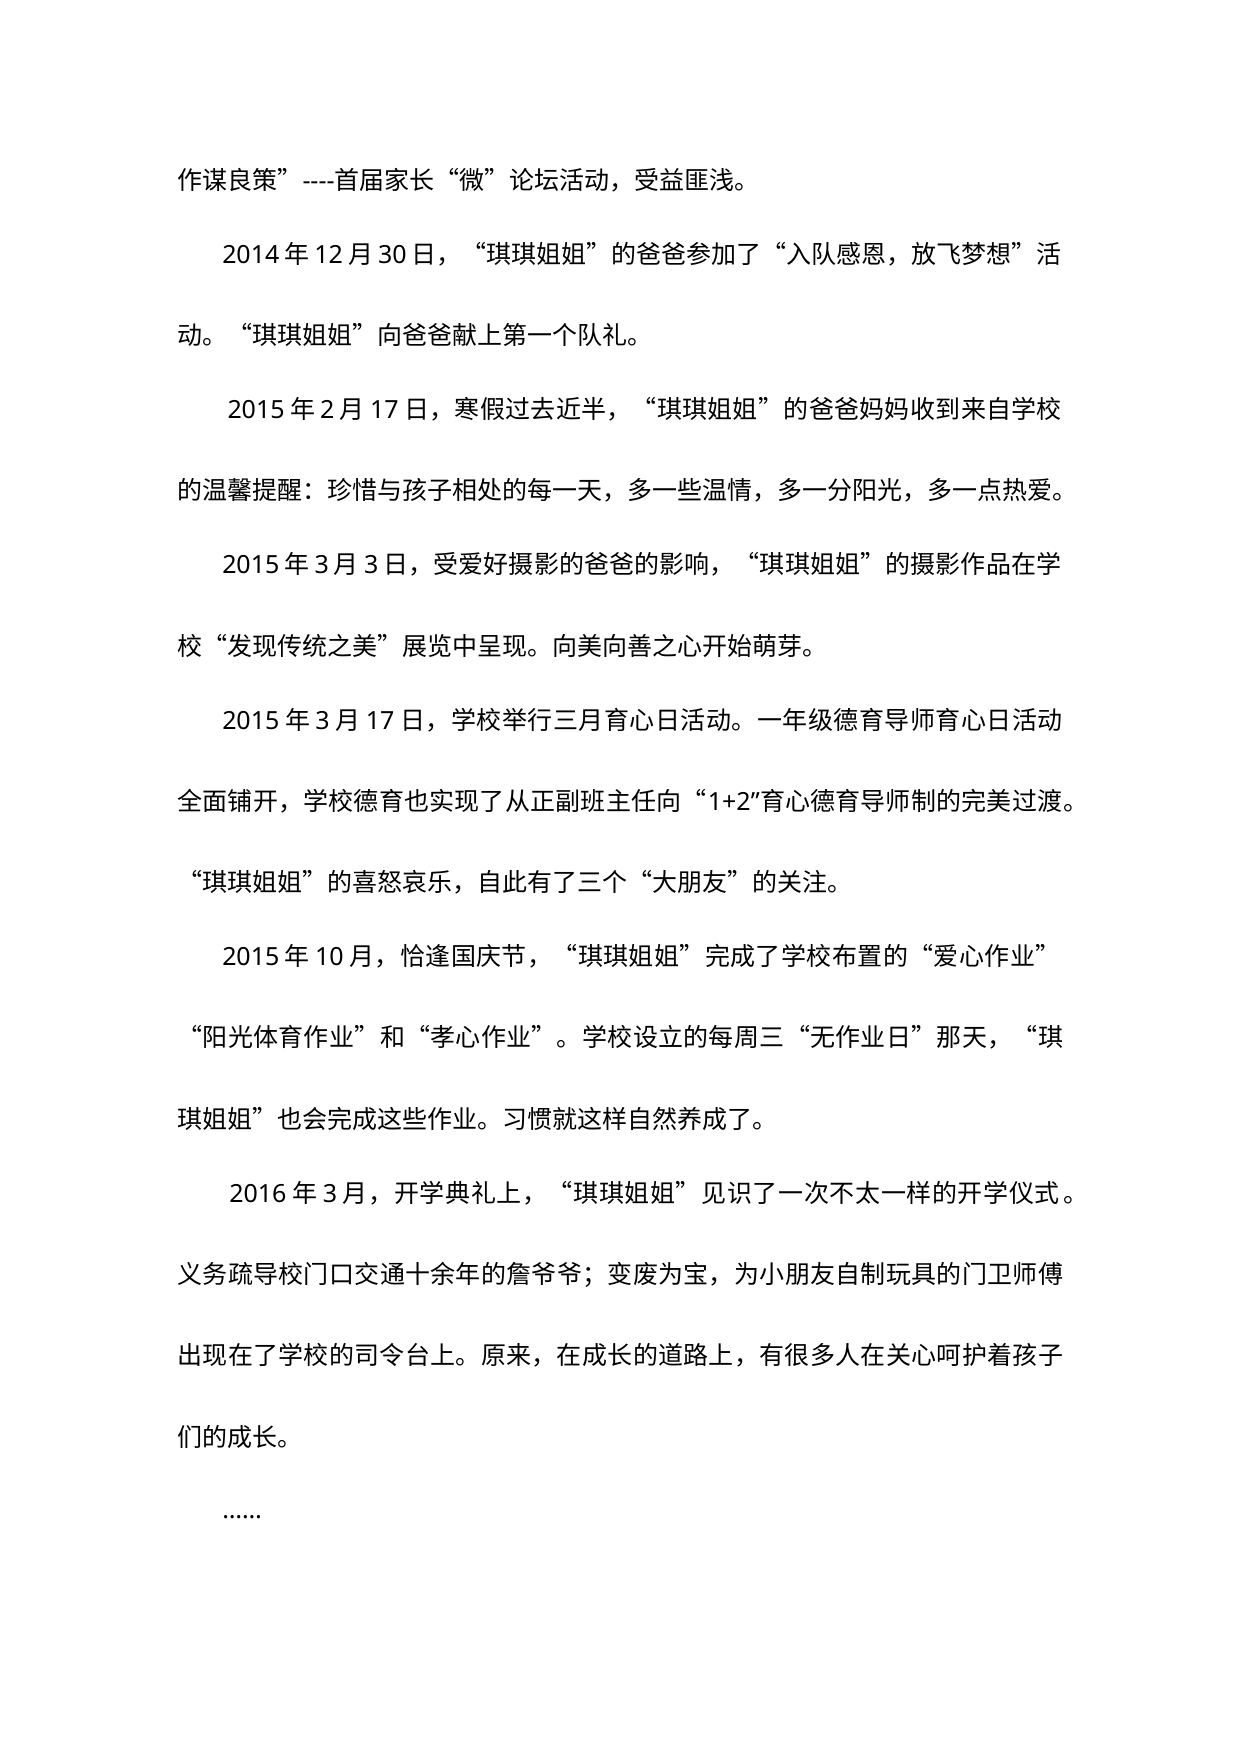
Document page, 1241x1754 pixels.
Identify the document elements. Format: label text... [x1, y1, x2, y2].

text …… [177, 1477, 1063, 1542]
text 2014年12月30日，“琪琪姐姐”的爸爸参加了“入队感恩，放飞梦想”活动。“琪琪姐姐”向爸爸献上第一个队礼。 [177, 220, 1063, 366]
text 2016年3月，开学典礼上，“琪琪姐姐”见识了一次不太一样的开学仪式。义务疏导校门口交通十余年的詹爷爷；变废为宝，为小朋友自制玩具的门卫师傅出现在了学校的司令台上。原来，在成长的道路上，有很多人在关心呵护着孩子们的成长。 [177, 1159, 1063, 1468]
text 2015年3月17日，学校举行三月育心日活动。一年级德育导师育心日活动全面铺开，学校德育也实现了从正副班主任向“1+2”育心德育导师制的完美过渡。“琪琪姐姐”的喜怒哀乐，自此有了三个“大朋友”的关注。 [177, 686, 1063, 913]
text 2015年10月，恰逢国庆节，“琪琪姐姐”完成了学校布置的“爱心作业”“阳光体育作业”和“孝心作业”。学校设立的每周三“无作业日”那天，“琪琪姐姐”也会完成这些作业。习惯就这样自然养成了。 [177, 922, 1063, 1150]
text 2015年2月17日，寒假过去近半，“琪琪姐姐”的爸爸妈妈收到来自学校的温馨提醒：珍惜与孩子相处的每一天，多一些温情，多一分阳光，多一点热爱。 [177, 375, 1063, 521]
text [177, 146, 1063, 211]
text 2015年3月3日，受爱好摄影的爸爸的影响，“琪琪姐姐”的摄影作品在学校“发现传统之美”展览中呈现。向美向善之心开始萌芽。 [177, 530, 1063, 677]
